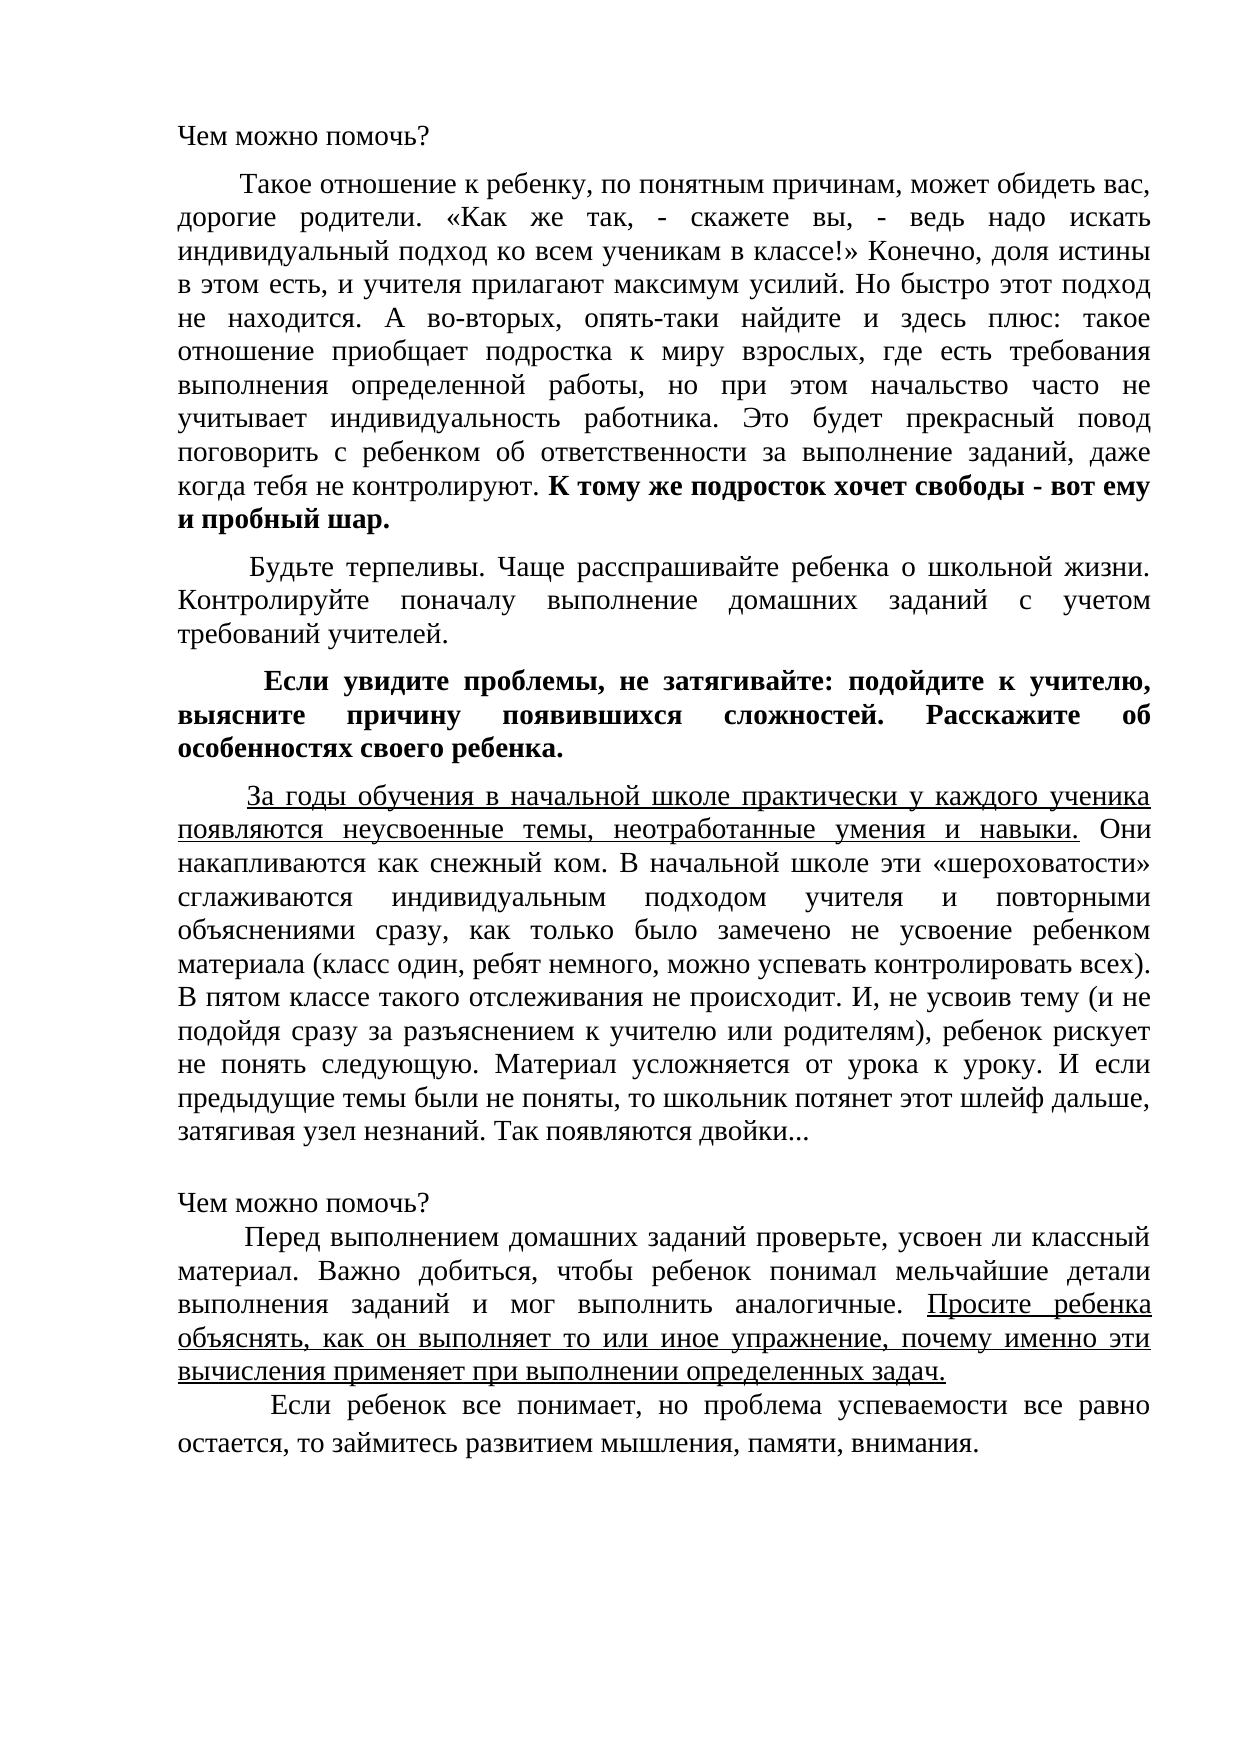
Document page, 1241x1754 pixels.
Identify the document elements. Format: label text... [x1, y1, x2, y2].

text Если увидите проблемы, не затягивайте: подойдите к учителю, выясните причину появившихся сложностей. Расскажите об особенностях своего ребенка. [177, 663, 1152, 764]
text За годы обучения в начальной школе практически у каждого ученика появляются неусвоенные темы, неотработанные умения и навыки. Они накапливаются как снежный ком. В начальной школе эти «шероховатости» сглаживаются индивидуальным подходом учителя и повторными объяснениями сразу, как только было замечено не усвоение ребенком материала (класс один, ребят немного, можно успевать контролировать всех). В пятом классе такого отслеживания не происходит. И, не усвоив тему (и не подойдя сразу за разъяснением к учителю или родителям), ребенок рискует не понять следующую. Материал усложняется от урока к уроку. И если предыдущие темы были не поняты, то школьник потянет этот шлейф дальше, затягивая узел незнаний. Так появляются двойки... [177, 778, 1152, 1147]
text Будьте терпеливы. Чаще расспрашивайте ребенка о школьной жизни. Контролируйте поначалу выполнение домашних заданий с учетом требований учителей. [177, 549, 1152, 649]
text Перед выполнением домашних заданий проверьте, усвоен ли классный материал. Важно добиться, чтобы ребенок понимал мельчайшие детали выполнения заданий и мог выполнить аналогичные. Просите ребенка объяснять, как он выполняет то или иное упражнение, почему именно эти вычисления применяет при выполнении определенных задач. [177, 1219, 1152, 1387]
text Такое отношение к ребенку, по понятным причинам, может обидеть вас, дорогие родители. «Как же так, - скажете вы, - ведь надо искать индивидуальный подход ко всем ученикам в классе!» Конечно, доля истины в этом есть, и учителя прилагают максимум усилий. Но быстро этот подход не находится. А во-вторых, опять-таки найдите и здесь плюс: такое отношение приобщает подростка к миру взрослых, где есть требования выполнения определенной работы, но при этом начальство часто не учитывает индивидуальность работника. Это будет прекрасный повод поговорить с ребенком об ответственности за выполнение заданий, даже когда тебя не контролируют. К тому же подросток хочет свободы - вот ему и пробный шар. [177, 166, 1152, 535]
text Чем можно помочь? [177, 118, 1152, 152]
text Если ребенок все понимает, но проблема успеваемости все равно остается, то займитесь развитием мышления, памяти, внимания. [177, 1387, 1152, 1459]
text Чем можно помочь? [177, 1186, 1152, 1219]
